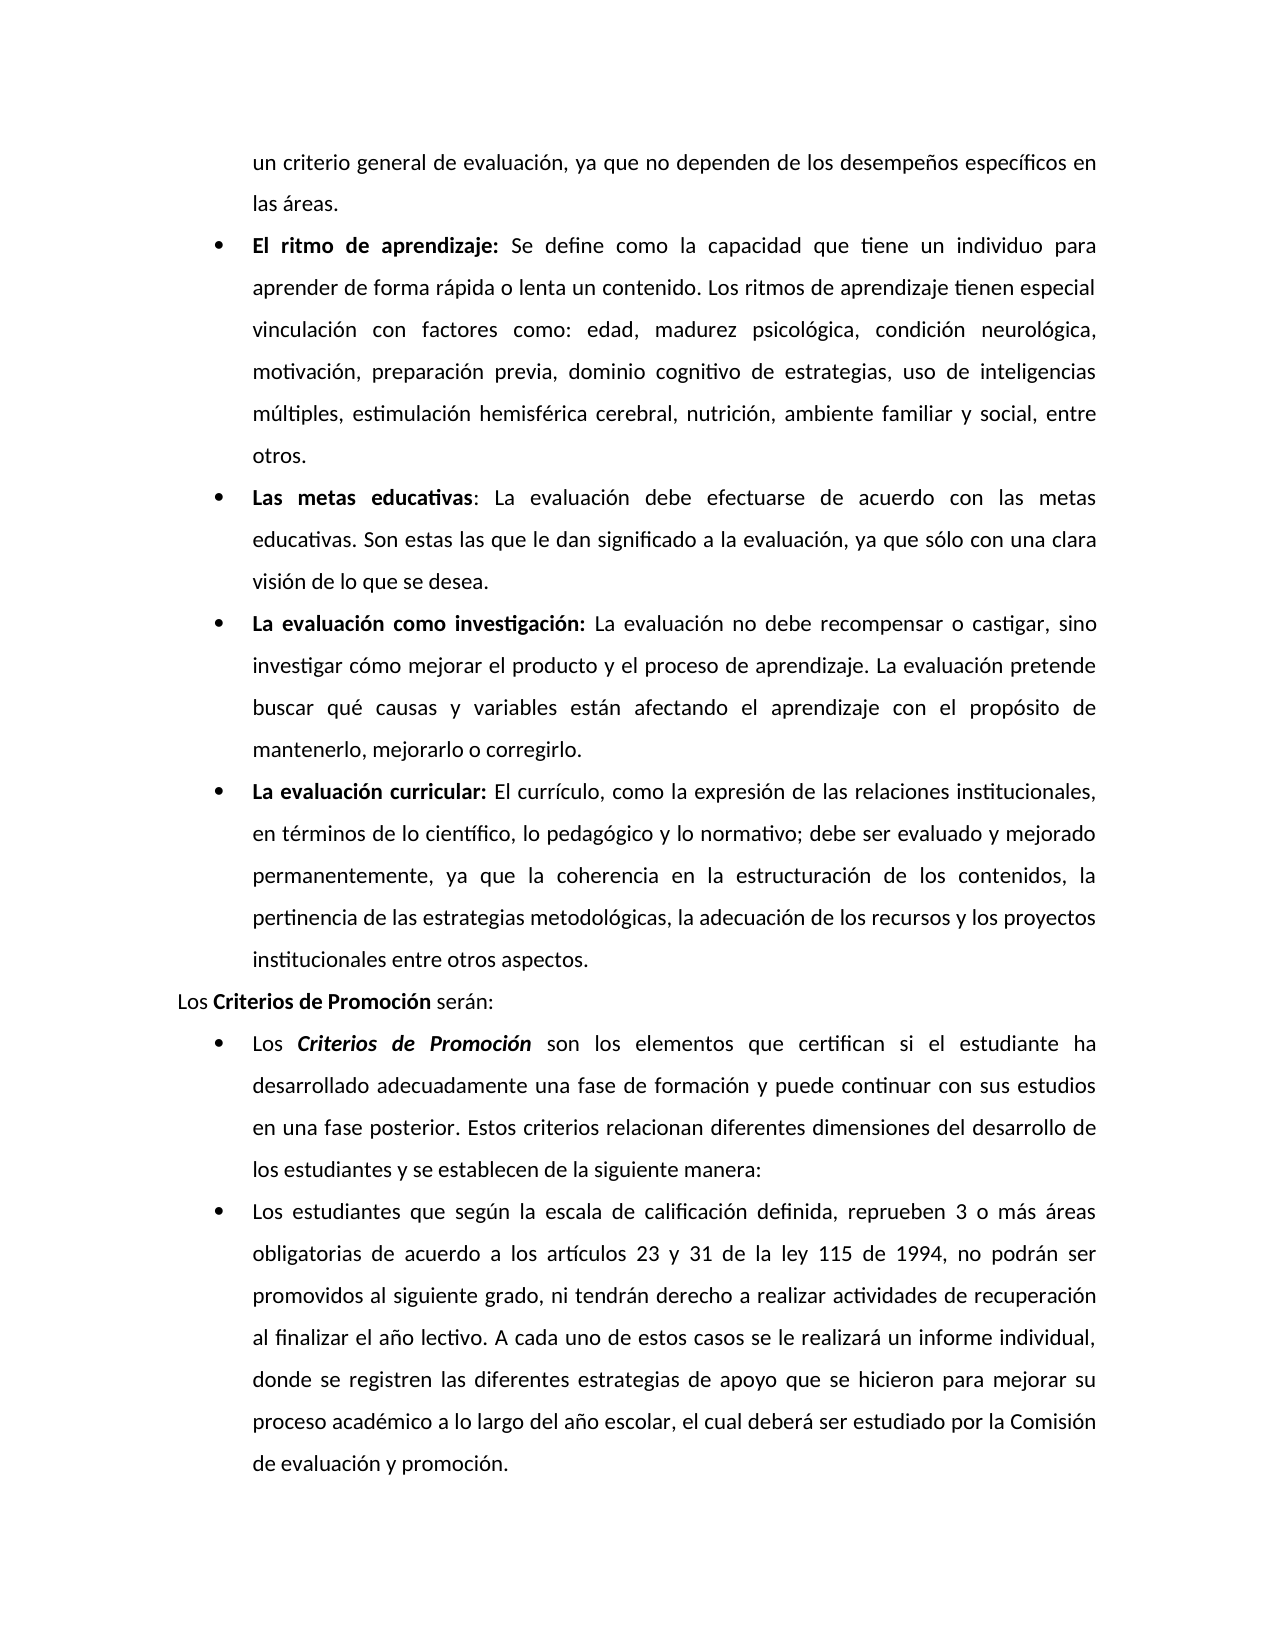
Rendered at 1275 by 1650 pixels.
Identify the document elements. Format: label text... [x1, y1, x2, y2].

list Los Criterios de Promoción son los elementos que certifican si el estudiante ha desarrollado adecuadamente una fase de formación y puede continuar con sus estudios en una fase posterior. Estos criterios relacionan diferentes dimensiones del desarrollo de los estudiantes y se establecen de la siguiente manera: [215, 1029, 1098, 1183]
list El ritmo de aprendizaje: Se define como la capacidad que tiene un individuo para aprender de forma rápida o lenta un contenido. Los ritmos de aprendizaje tienen especial vinculación con factores como: edad, madurez psicológica, condición neurológica, motivación, preparación previa, dominio cognitivo de estrategias, uso de inteligencias múltiples, estimulación hemisférica cerebral, nutrición, ambiente familiar y social, entre otros. [215, 232, 1098, 469]
list Las metas educativas: La evaluación debe efectuarse de acuerdo con las metas educativas. Son estas las que le dan significado a la evaluación, ya que sólo con una clara visión de lo que se desea. [215, 483, 1098, 595]
list La evaluación como investigación: La evaluación no debe recompensar o castigar, sino investigar cómo mejorar el producto y el proceso de aprendizaje. La evaluación pretende buscar qué causas y variables están afectando el aprendizaje con el propósito de mantenerlo, mejorarlo o corregirlo. [215, 609, 1098, 763]
list La evaluación curricular: El currículo, como la expresión de las relaciones institucionales, en términos de lo científico, lo pedagógico y lo normativo; debe ser evaluado y mejorado permanentemente, ya que la coherencia en la estructuración de los contenidos, la pertinencia de las estrategias metodológicas, la adecuación de los recursos y los proyectos institucionales entre otros aspectos. [215, 777, 1098, 973]
list Los estudiantes que según la escala de calificación definida, reprueben 3 o más áreas obligatorias de acuerdo a los artículos 23 y 31 de la ley 115 de 1994, no podrán ser promovidos al siguiente grado, ni tendrán derecho a realizar actividades de recuperación al finalizar el año lectivo. A cada uno de estos casos se le realizará un informe individual, donde se registren las diferentes estrategias de apoyo que se hicieron para mejorar su proceso académico a lo largo del año escolar, el cual deberá ser estudiado por la Comisión de evaluación y promoción. [215, 1197, 1098, 1477]
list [215, 148, 1098, 218]
text Los Criterios de Promoción serán: [177, 987, 1098, 1015]
